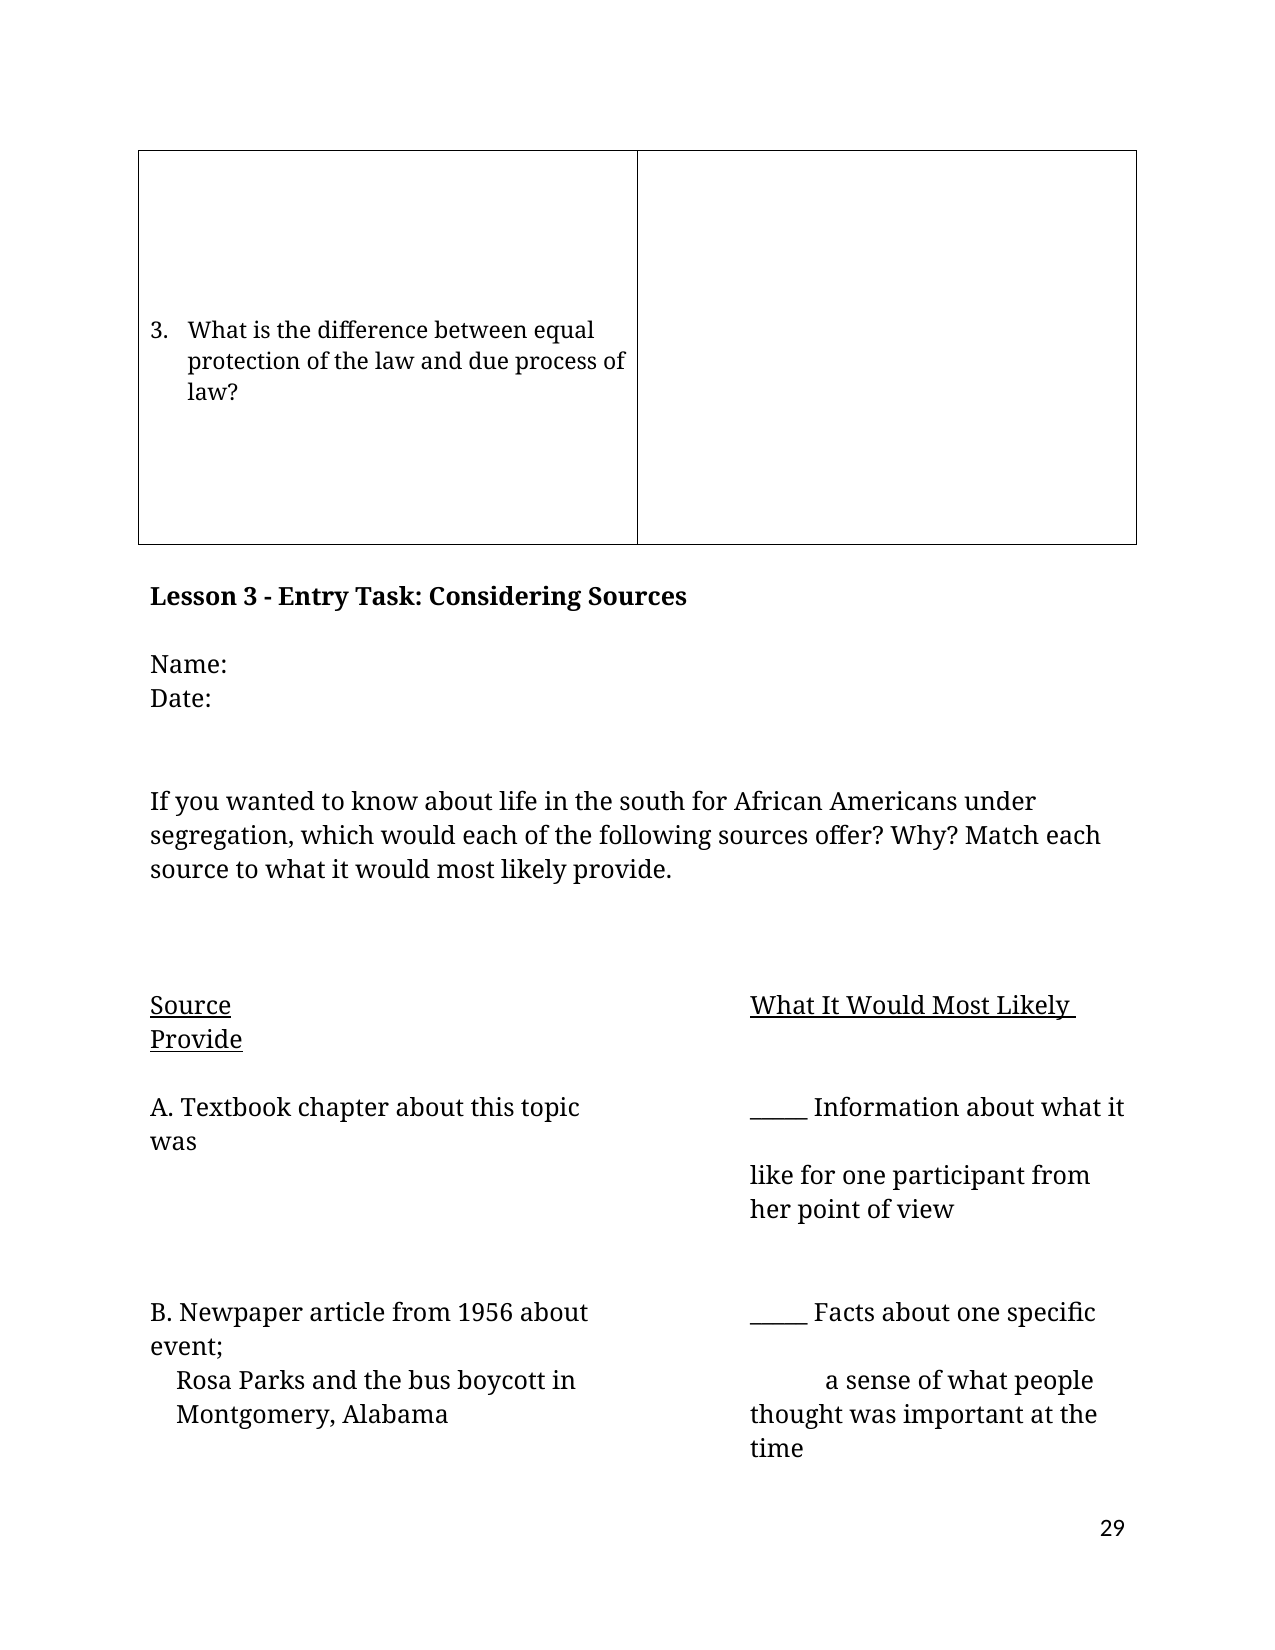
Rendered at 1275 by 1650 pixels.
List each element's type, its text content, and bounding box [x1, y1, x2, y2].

text Date: [150, 681, 1125, 715]
text her point of view [150, 1192, 1125, 1226]
text Lesson 3 - Entry Task: Considering Sources [150, 579, 1125, 613]
text B. Newpaper article from 1956 about _____ Facts about one specific event; [150, 1294, 1125, 1362]
text Rosa Parks and the bus boycott in a sense of what people [150, 1362, 1125, 1396]
table_cell [638, 151, 1136, 544]
text time [150, 1430, 1125, 1464]
text Montgomery, Alabama thought was important at the [150, 1396, 1125, 1430]
text If you wanted to know about life in the south for African Americans under segregation, which would each of the following sources offer? Why? Match each source to what it would most likely provide. [150, 783, 1125, 885]
text Source What It Would Most Likely Provide [150, 988, 1125, 1056]
text Name: [150, 647, 1125, 681]
text A. Textbook chapter about this topic _____ Information about what it was [150, 1090, 1125, 1158]
text like for one participant from [150, 1158, 1125, 1192]
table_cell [139, 151, 637, 544]
